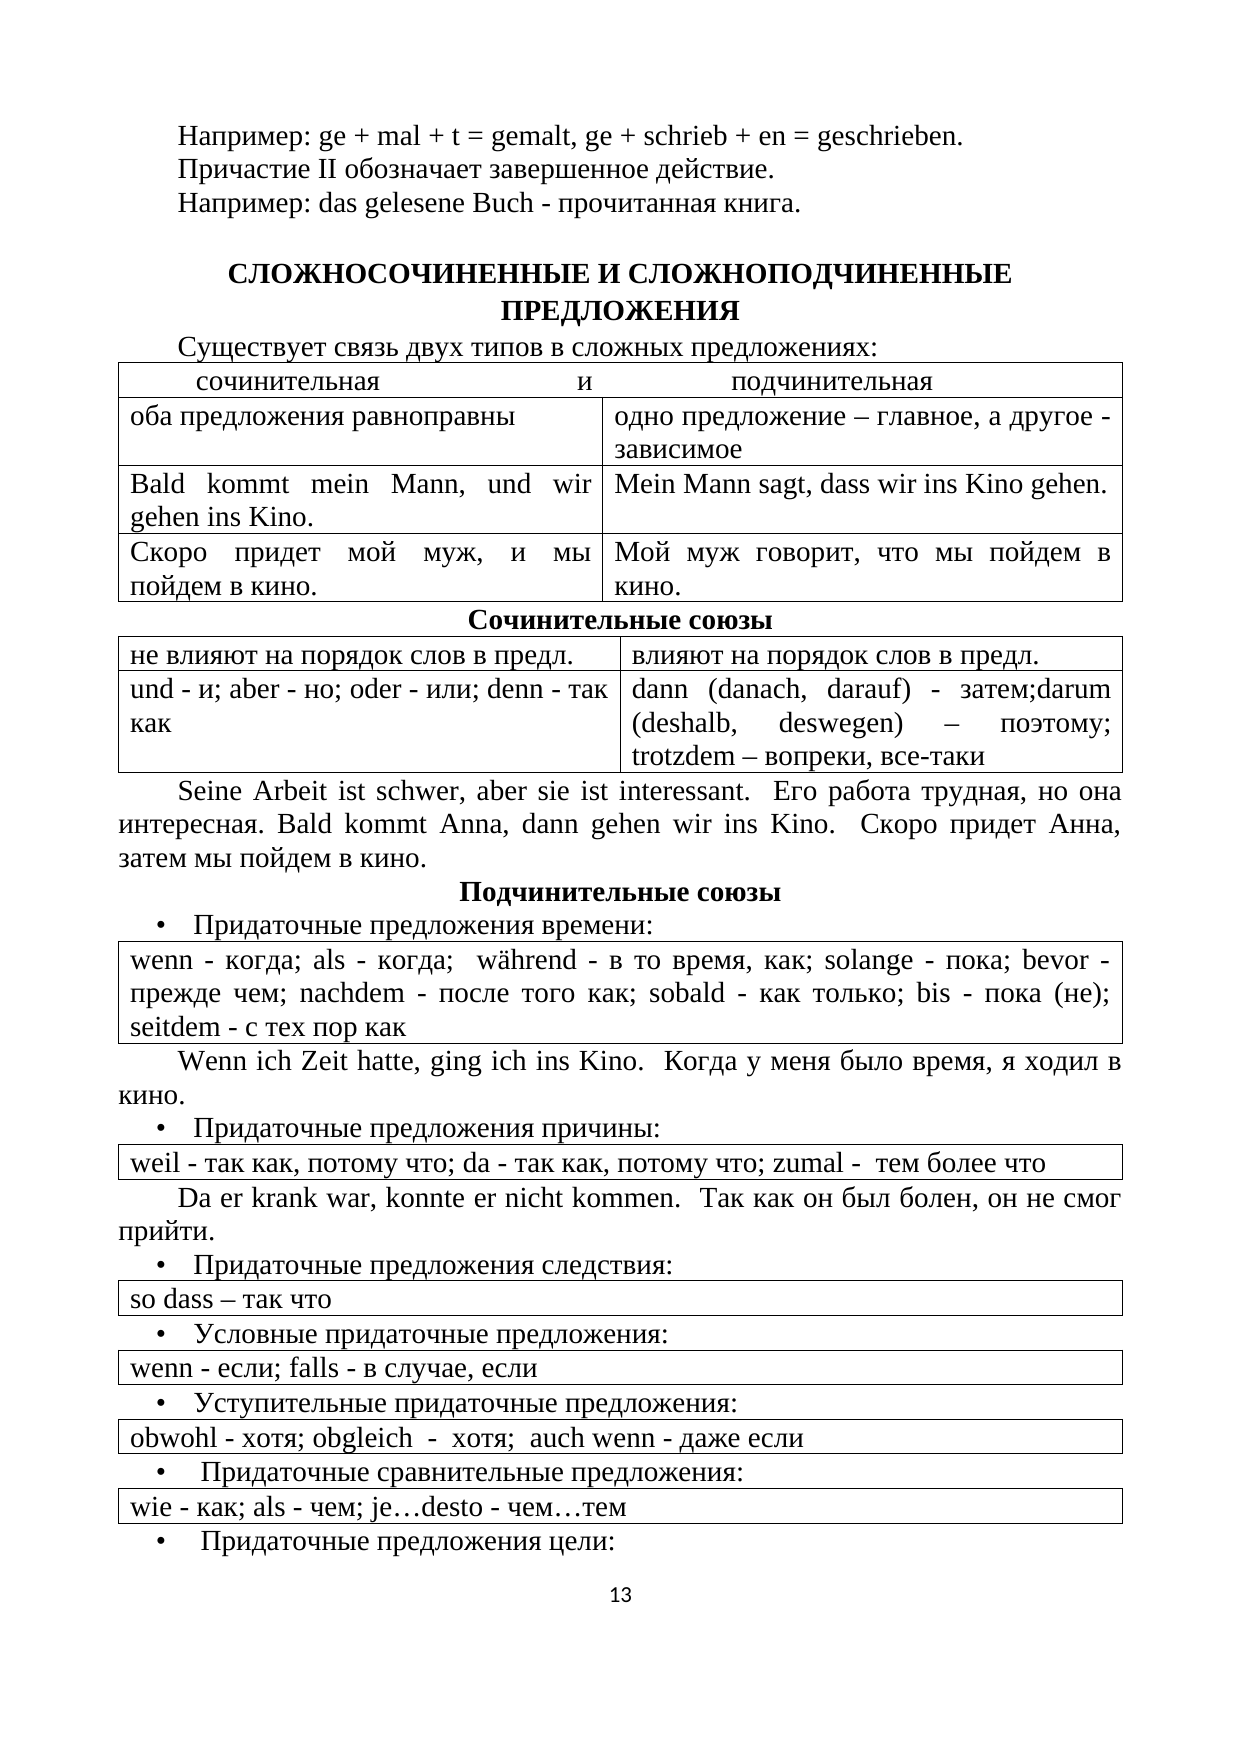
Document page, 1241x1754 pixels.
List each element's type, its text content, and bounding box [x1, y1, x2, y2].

table_cell und - и; aber - но; oder - или; denn - так как [119, 671, 620, 772]
table_cell оба предложения равноправны [119, 398, 602, 465]
subtitle СЛОЖНОСОЧИНЕННЫЕ И СЛОЖНОПОДЧИНЕННЫЕ ПРЕДЛОЖЕНИЯ [118, 256, 1122, 326]
list Уступительные придаточные предложения: [156, 1385, 1122, 1419]
table_header obwohl - хотя; obgleich - хотя; auch wenn - даже если [119, 1420, 1122, 1453]
list Придаточные предложения причины: [156, 1111, 1122, 1144]
table_header wie - как; als - чем; je…desto - чем…тем [119, 1489, 1122, 1522]
list Придаточные предложения времени: [156, 907, 1122, 941]
list Условные придаточные предложения: [156, 1316, 1122, 1349]
table_header weil - так как, потому что; da - так как, потому что; zumal - тем более что [119, 1145, 1122, 1179]
table_header wenn - когда; als - когда; während - в то время, как; solange - пока; bevor - прежде чем; nachdem - после того как; sobald - как только; bis - пока (не); seitdem - с тех пор как [119, 942, 1122, 1042]
text Da er krank war, konnte er nicht kommen. Так как он был болен, он не смог прийти. [118, 1180, 1122, 1247]
text Например: ge + mal + t = gemalt, ge + schrieb + en = geschrieben. [118, 118, 1122, 152]
table_cell dann (danach, darauf) - затем;darum (deshalb, deswegen) – поэтому; trotzdem – вопреки, все-таки [621, 671, 1122, 772]
table_cell Мой муж говорит, что мы пойдем в кино. [603, 534, 1122, 601]
text Например: das gelesene Buch - прочитанная книга. [118, 185, 1122, 219]
text Подчинительные союзы [118, 874, 1122, 907]
text Причастие ІІ обозначает завершенное действие. [118, 152, 1122, 185]
table_cell Скоро придет мой муж, и мы пойдем в кино. [119, 534, 602, 601]
text Seine Arbeit ist schwer, aber sie ist interessant. Его работа трудная, но она интересная. Bald kommt Anna, dann gehen wir ins Kino. Скоро придет Анна, затем мы пойдем в кино. [118, 773, 1122, 874]
list Придаточные сравнительные предложения: [156, 1454, 1122, 1488]
list Придаточные предложения следствия: [156, 1247, 1122, 1280]
text Существует связь двух типов в сложных предложениях: [118, 329, 1122, 362]
table_header не влияют на порядок слов в предл. [119, 637, 620, 670]
table_header so dass – так что [119, 1281, 1122, 1315]
table_cell Mein Mann sagt, dass wir ins Kino gehen. [603, 466, 1122, 533]
list Придаточные предложения цели: [156, 1524, 1122, 1557]
table_header wenn - если; falls - в случае, если [119, 1351, 1122, 1384]
text Wenn ich Zeit hatte, ging ich ins Kino. Когда у меня было время, я ходил в кино. [118, 1044, 1122, 1111]
text Сочинительные союзы [118, 602, 1122, 636]
table_cell Bald kommt mein Mann, und wir gehen ins Kino. [119, 466, 602, 533]
table_header сочинительная и подчинительная [119, 363, 1122, 397]
table_header влияют на порядок слов в предл. [621, 637, 1122, 670]
table_cell одно предложение – главное, а другое - зависимое [603, 398, 1122, 465]
